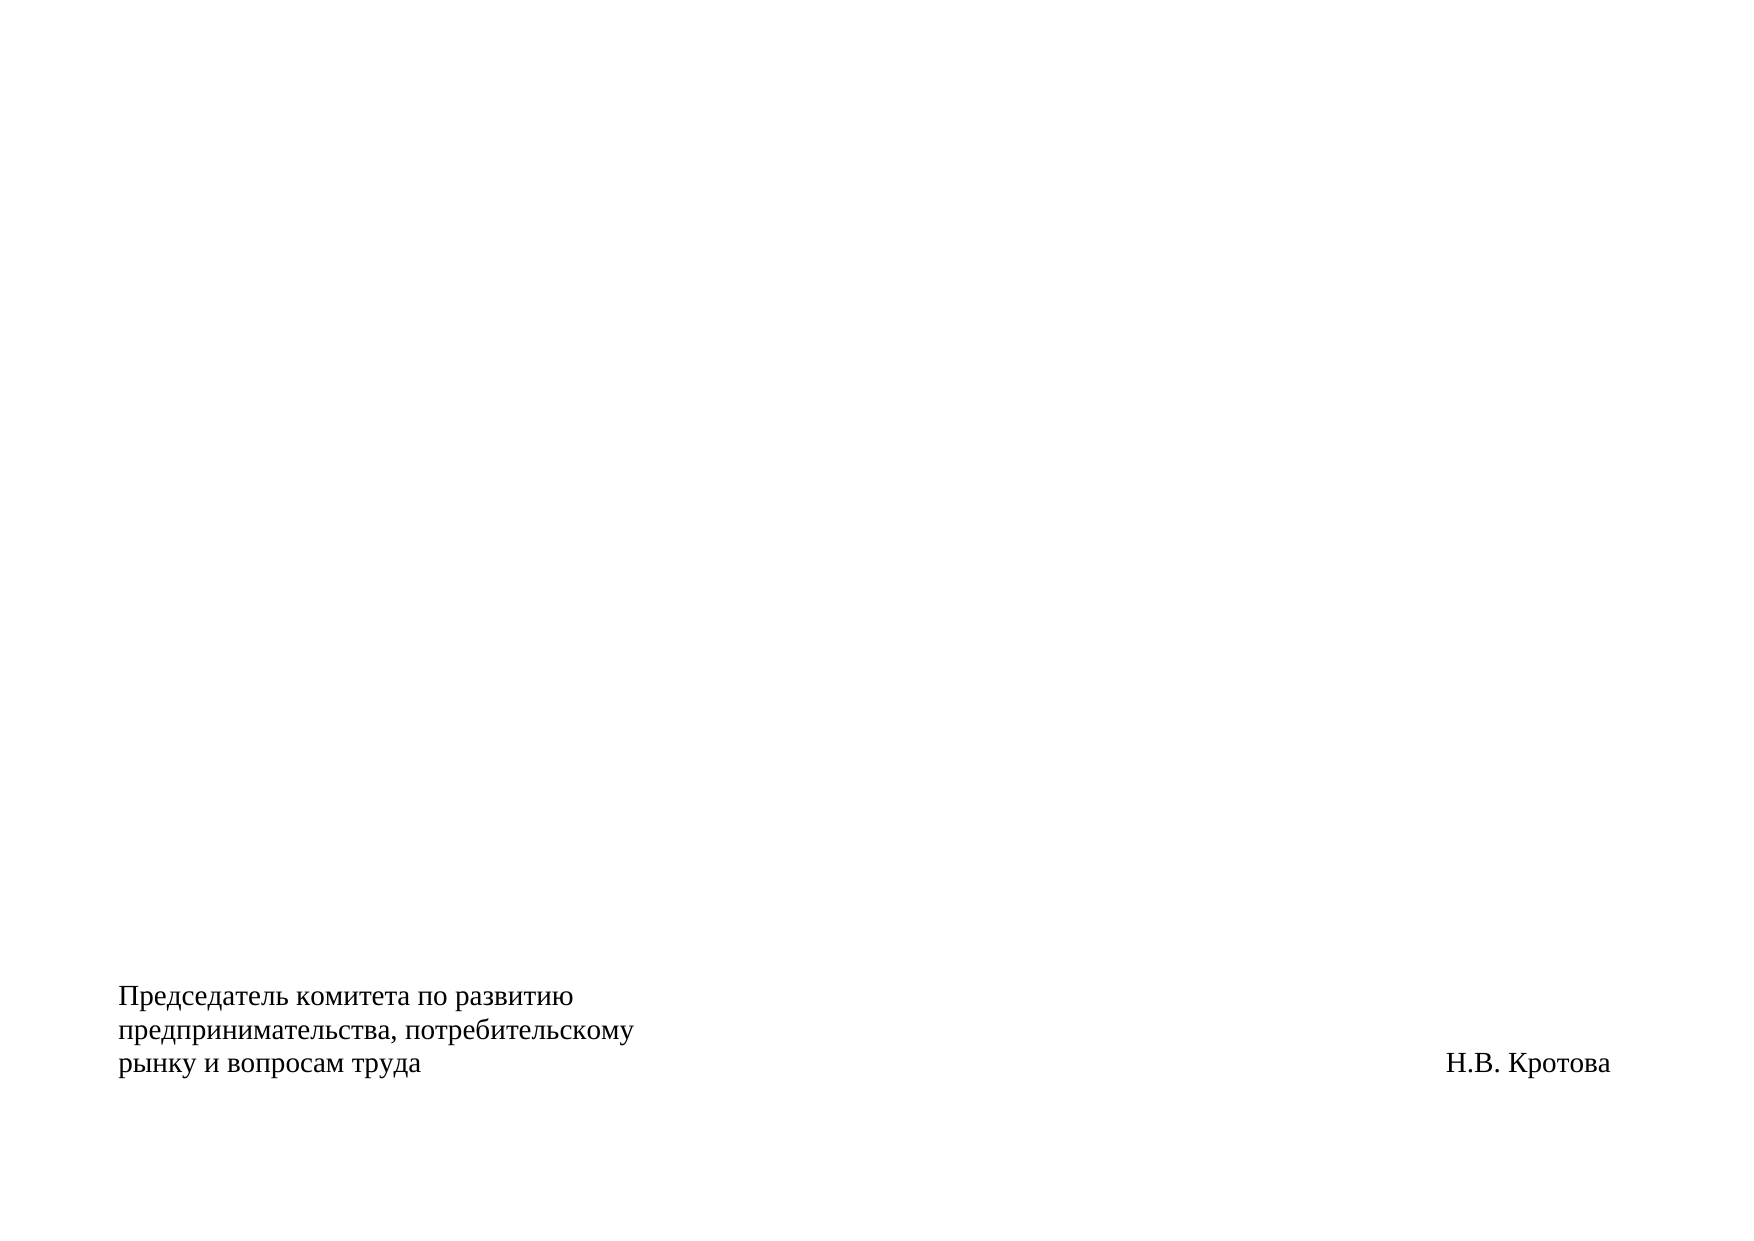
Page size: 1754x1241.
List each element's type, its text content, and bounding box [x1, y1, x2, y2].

text предпринимательства, потребительскому [118, 1012, 1636, 1045]
text рынку и вопросам труда Н.В. Кротова [118, 1045, 1636, 1079]
text Председатель комитета по развитию [118, 978, 1636, 1012]
